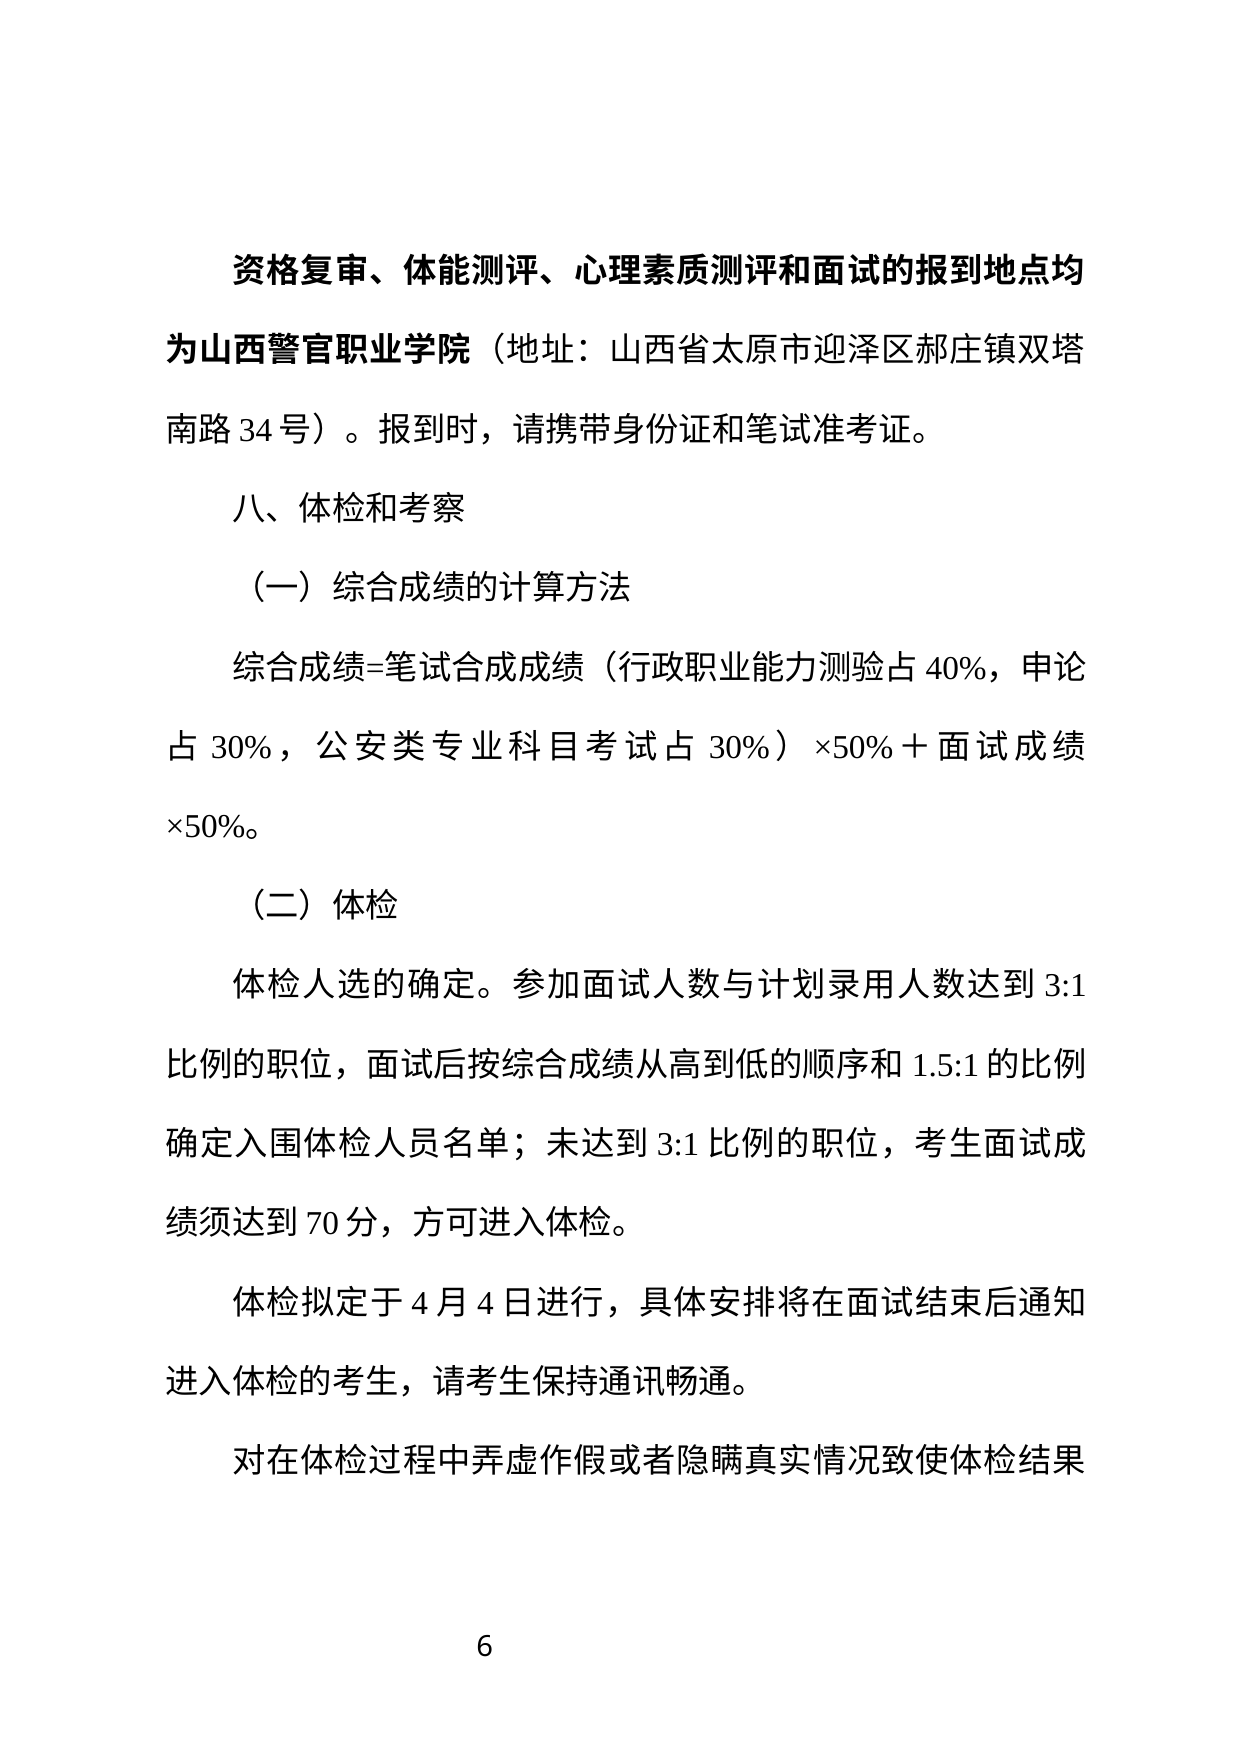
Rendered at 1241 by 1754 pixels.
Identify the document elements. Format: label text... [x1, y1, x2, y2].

text 资格复审、体能测评、心理素质测评和面试的报到地点均为山西警官职业学院（地址：山西省太原市迎泽区郝庄镇双塔南路34号）。报到时，请携带身份证和笔试准考证。 [165, 228, 1087, 466]
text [165, 1419, 1087, 1498]
text 八、体检和考察 [165, 466, 1087, 546]
text 体检人选的确定。参加面试人数与计划录用人数达到3:1比例的职位，面试后按综合成绩从高到低的顺序和1.5:1的比例确定入围体检人员名单；未达到3:1比例的职位，考生面试成绩须达到70分，方可进入体检。 [165, 942, 1087, 1260]
text （二）体检 [165, 863, 1087, 942]
text 综合成绩=笔试合成成绩（行政职业能力测验占40%，申论占30%，公安类专业科目考试占30%）×50%＋面试成绩×50%。 [165, 625, 1087, 863]
text 体检拟定于4月4日进行，具体安排将在面试结束后通知进入体检的考生，请考生保持通讯畅通。 [165, 1260, 1087, 1419]
text （一）综合成绩的计算方法 [165, 546, 1087, 625]
